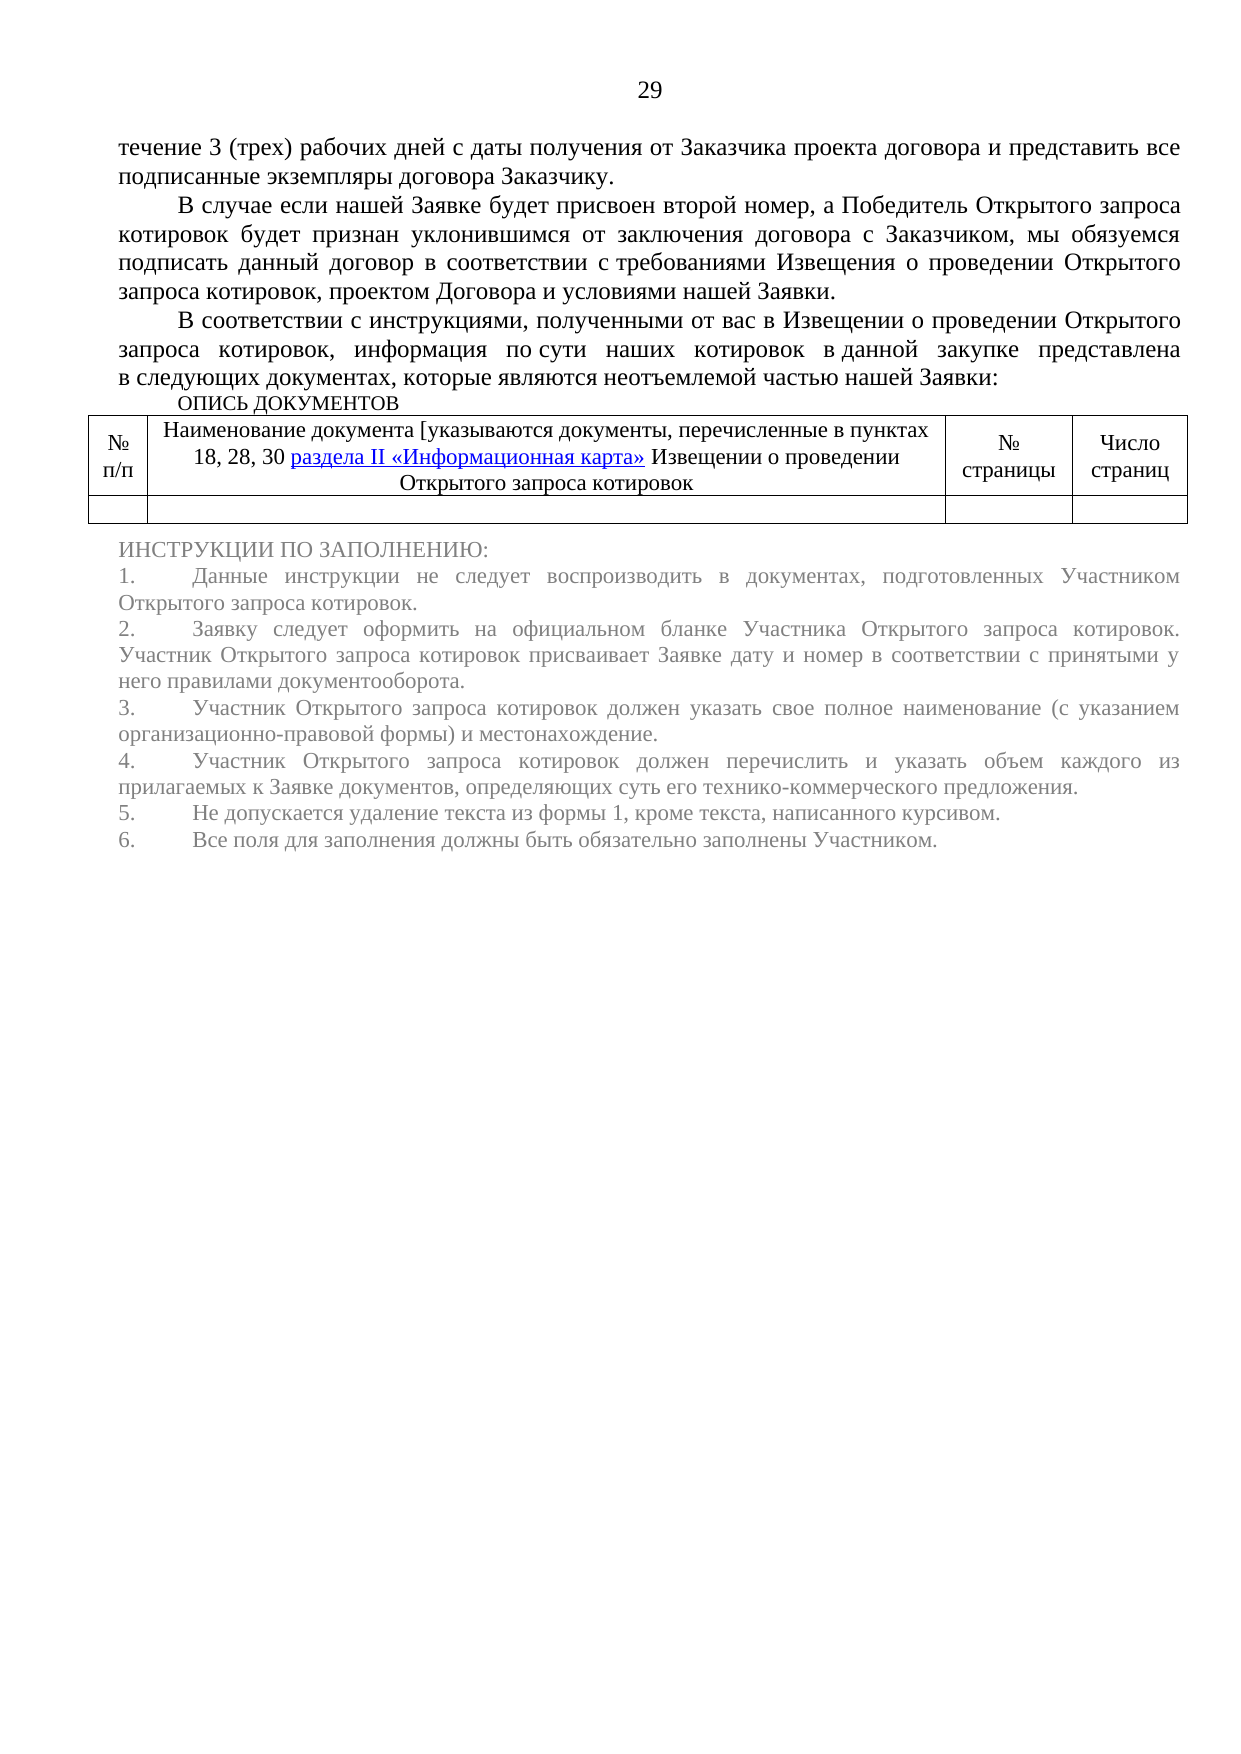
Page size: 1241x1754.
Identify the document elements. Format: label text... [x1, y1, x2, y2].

table_header № п/п [89, 416, 147, 495]
list Участник Открытого запроса котировок должен перечислить и указать объем каждого из прилагаемых к Заявке документов, определяющих суть его технико-коммерческого предложения. [118, 747, 1181, 799]
table_header № страницы [946, 416, 1072, 495]
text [118, 132, 1181, 190]
text В случае если нашей Заявке будет присвоен второй номер, а Победитель Открытого запроса котировок будет признан уклонившимся от заключения договора с Заказчиком, мы обязуемся подписать данный договор в соответствии с требованиями Извещения о проведении Открытого запроса котировок, проектом Договора и условиями нашей Заявки. [118, 190, 1181, 305]
table_header Число страниц [1073, 416, 1187, 495]
table_header Наименование документа [указываются документы, перечисленные в пунктах 18, 28, 30 раздела II «Информационная карта» Извещении о проведении Открытого запроса котировок [148, 416, 945, 495]
table_cell [148, 496, 945, 523]
list Все поля для заполнения должны быть обязательно заполнены Участником. [118, 826, 1181, 852]
text ИНСТРУКЦИИ ПО ЗАПОЛНЕНИЮ: [118, 536, 1181, 562]
table_cell [1073, 496, 1187, 523]
table_cell [946, 496, 1072, 523]
list Заявку следует оформить на официальном бланке Участника Открытого запроса котировок. Участник Открытого запроса котировок присваивает Заявке дату и номер в соответствии с принятыми у него правилами документооборота. [118, 615, 1181, 694]
text В соответствии с инструкциями, полученными от вас в Извещении о проведении Открытого запроса котировок, информация по сути наших котировок в данной закупке представлена в следующих документах, которые являются неотъемлемой частью нашей Заявки: [118, 305, 1181, 391]
list Участник Открытого запроса котировок должен указать свое полное наименование (с указанием организационно-правовой формы) и местонахождение. [118, 694, 1181, 747]
list Данные инструкции не следует воспроизводить в документах, подготовленных Участником Открытого запроса котировок. [118, 562, 1181, 615]
text ОПИСЬ ДОКУМЕНТОВ [118, 391, 1181, 415]
list Не допускается удаление текста из формы 1, кроме текста, написанного курсивом. [118, 799, 1181, 826]
table_cell [89, 496, 147, 523]
